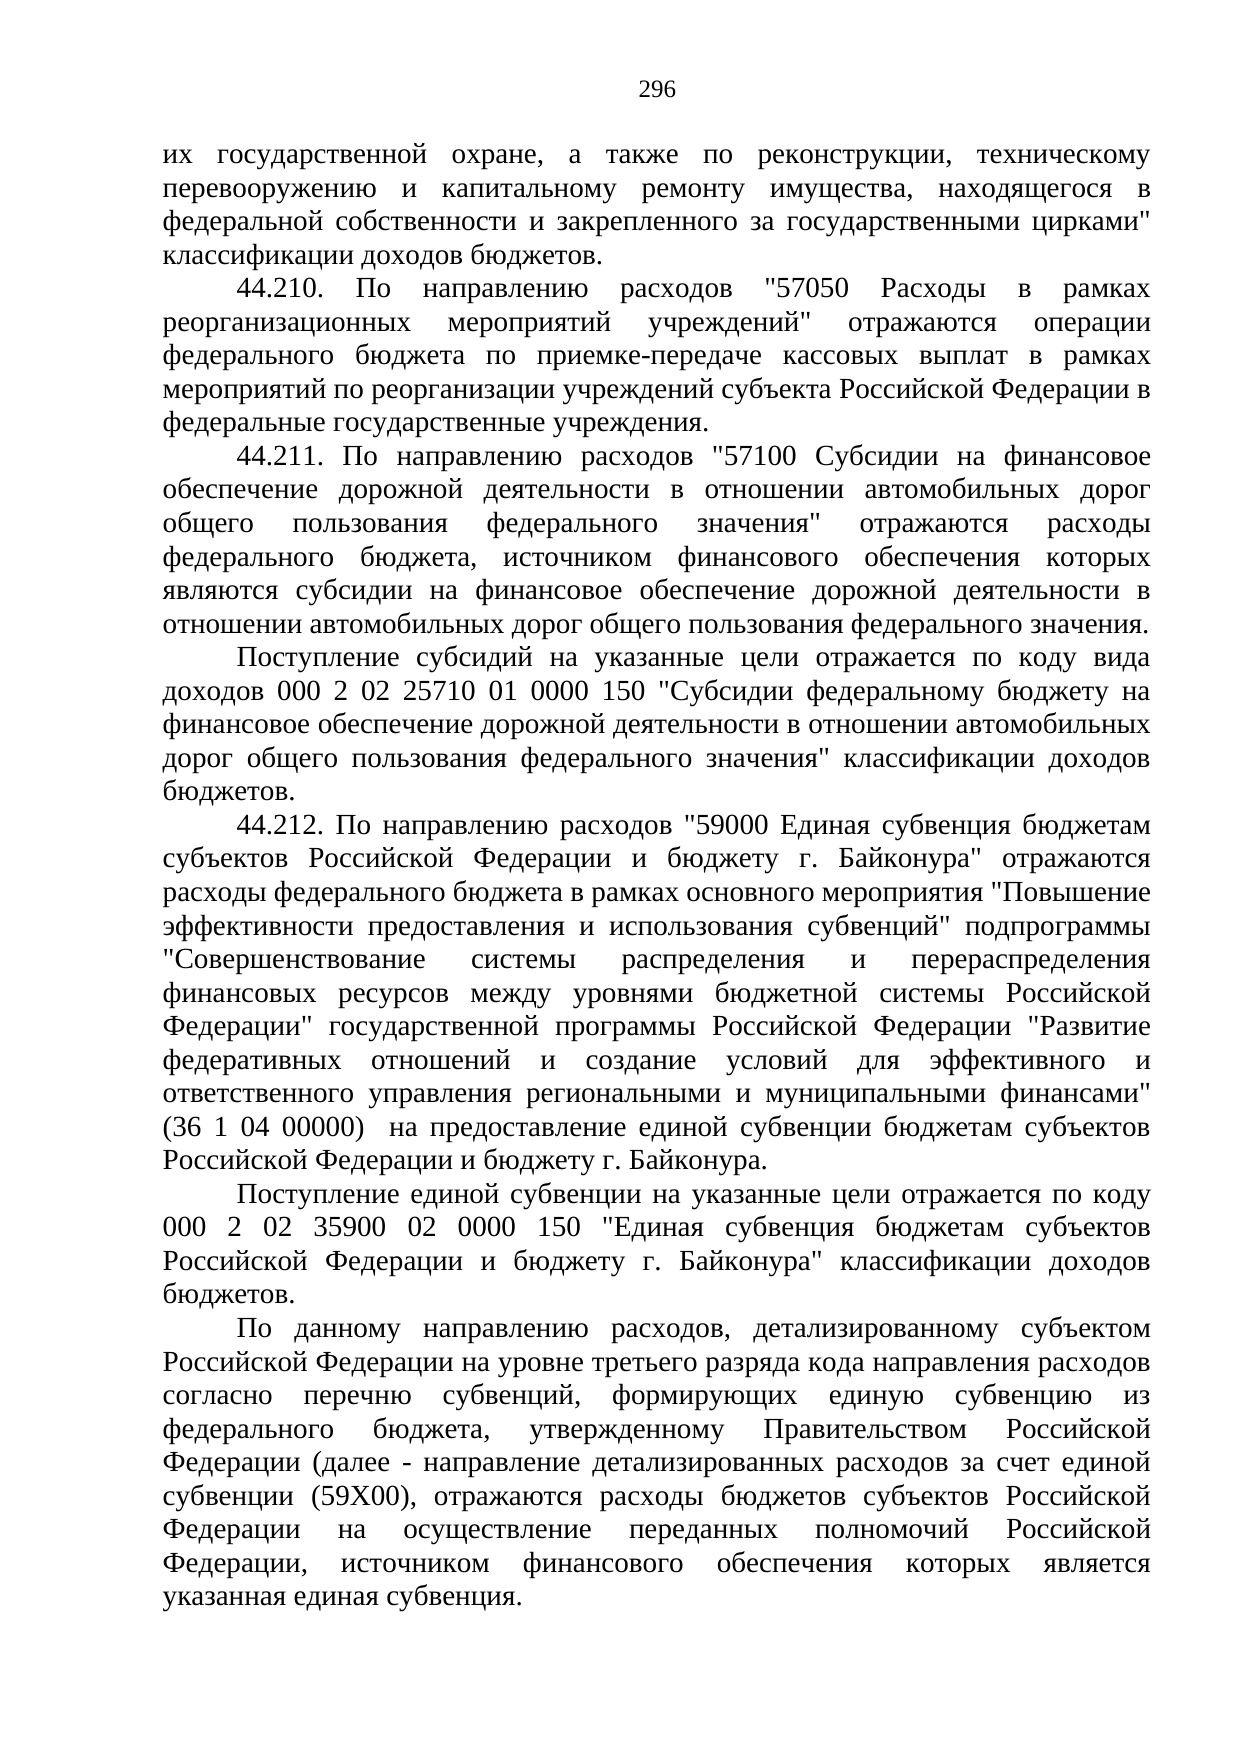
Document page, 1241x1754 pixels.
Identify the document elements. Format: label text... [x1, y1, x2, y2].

text 44.211. По направлению расходов "57100 Субсидии на финансовое обеспечение дорожной деятельности в отношении автомобильных дорог общего пользования федерального значения" отражаются расходы федерального бюджета, источником финансового обеспечения которых являются субсидии на финансовое обеспечение дорожной деятельности в отношении автомобильных дорог общего пользования федерального значения. [162, 438, 1152, 639]
text По данному направлению расходов, детализированному субъектом Российской Федерации на уровне третьего разряда кода направления расходов согласно перечню субвенций, формирующих единую субвенцию из федерального бюджета, утвержденному Правительством Российской Федерации (далее - направление детализированных расходов за счет единой субвенции (59Х00), отражаются расходы бюджетов субъектов Российской Федерации на осуществление переданных полномочий Российской Федерации, источником финансового обеспечения которых является указанная единая субвенция. [162, 1310, 1152, 1612]
text 44.212. По направлению расходов "59000 Единая субвенция бюджетам субъектов Российской Федерации и бюджету г. Байконура" отражаются расходы федерального бюджета в рамках основного мероприятия "Повышение эффективности предоставления и использования субвенций" подпрограммы "Совершенствование системы распределения и перераспределения финансовых ресурсов между уровнями бюджетной системы Российской Федерации" государственной программы Российской Федерации "Развитие федеративных отношений и создание условий для эффективного и ответственного управления региональными и муниципальными финансами" (36 1 04 00000) на предоставление единой субвенции бюджетам субъектов Российской Федерации и бюджету г. Байконура. [162, 807, 1152, 1176]
text Поступление субсидий на указанные цели отражается по коду вида доходов 000 2 02 25710 01 0000 150 "Субсидии федеральному бюджету на финансовое обеспечение дорожной деятельности в отношении автомобильных дорог общего пользования федерального значения" классификации доходов бюджетов. [162, 639, 1152, 807]
text 44.210. По направлению расходов "57050 Расходы в рамках реорганизационных мероприятий учреждений" отражаются операции федерального бюджета по приемке-передаче кассовых выплат в рамках мероприятий по реорганизации учреждений субъекта Российской Федерации в федеральные государственные учреждения. [162, 270, 1152, 438]
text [162, 136, 1152, 270]
text Поступление единой субвенции на указанные цели отражается по коду 000 2 02 35900 02 0000 150 "Единая субвенция бюджетам субъектов Российской Федерации и бюджету г. Байконура" классификации доходов бюджетов. [162, 1176, 1152, 1310]
